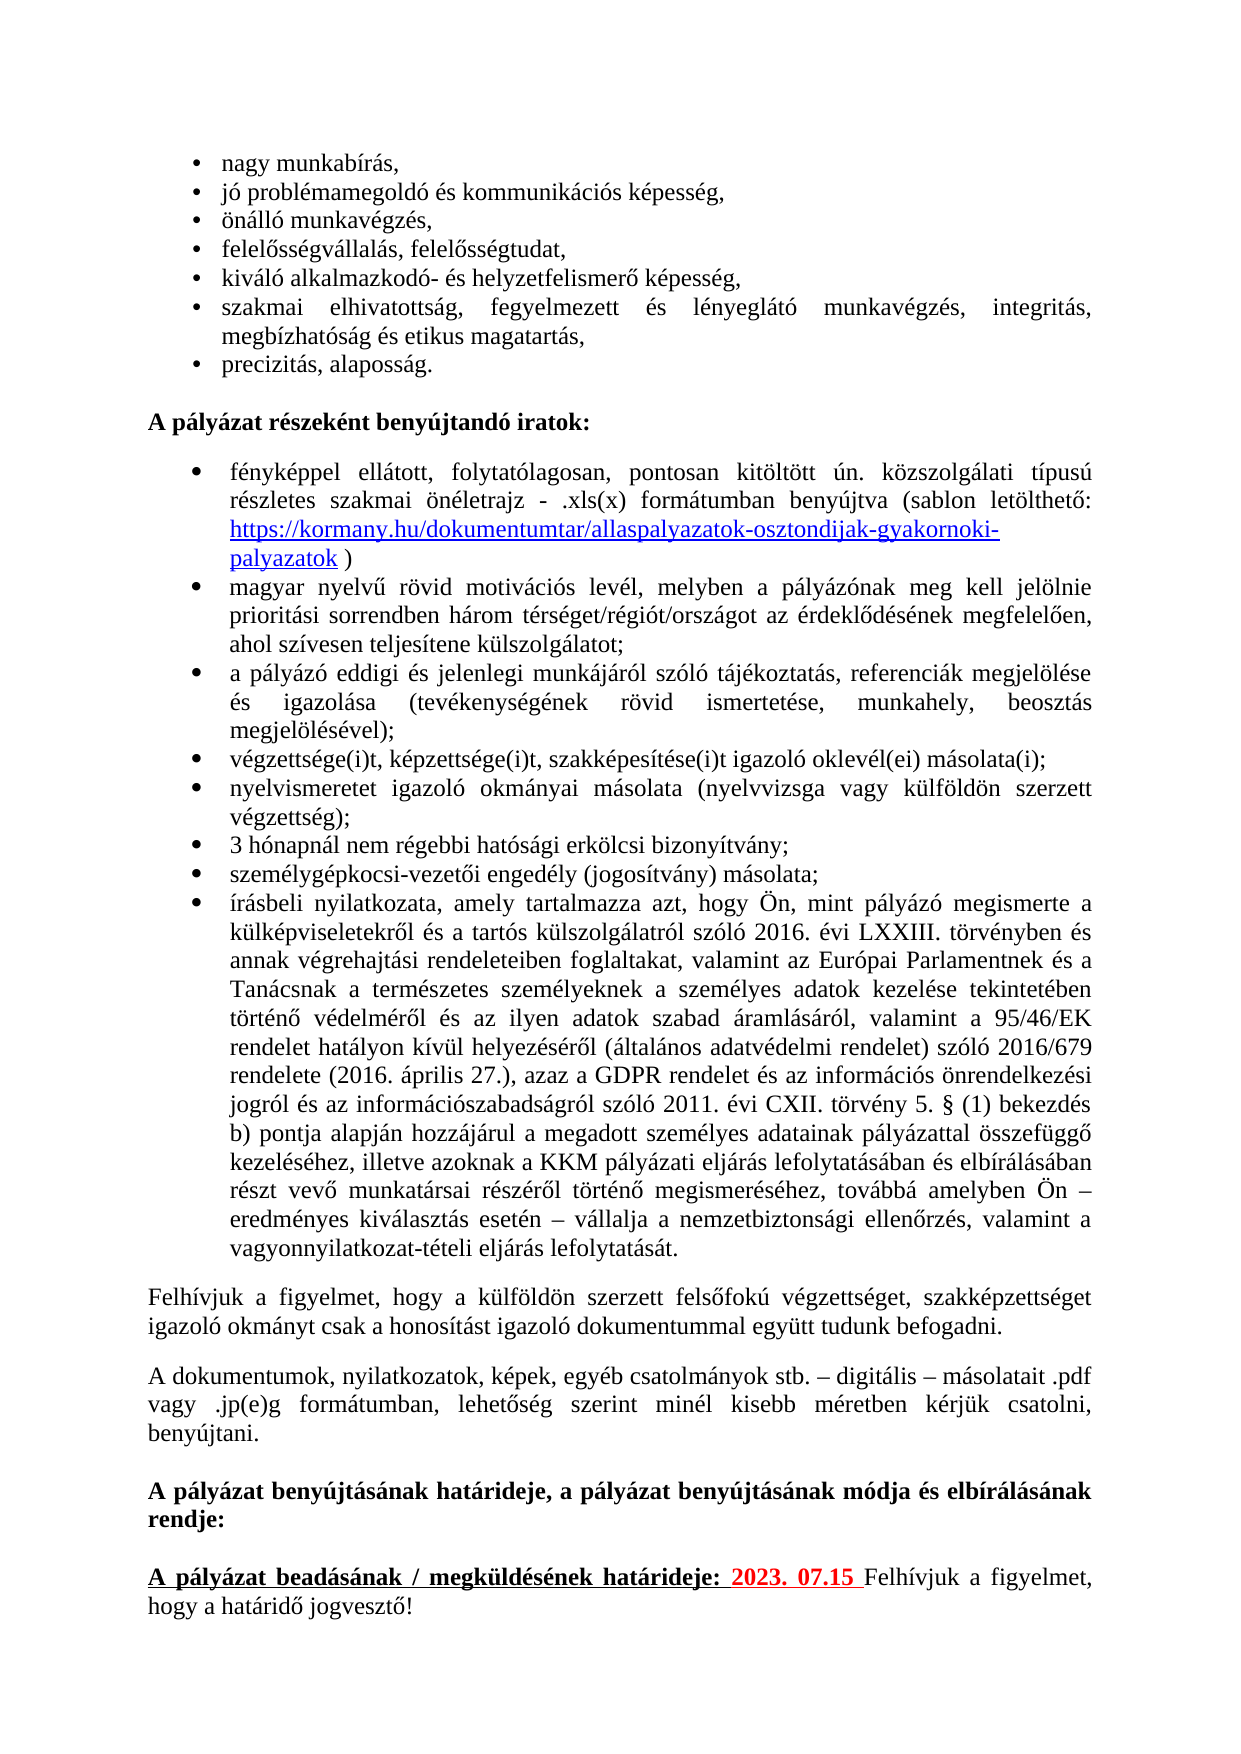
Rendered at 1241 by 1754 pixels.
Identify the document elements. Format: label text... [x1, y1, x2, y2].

text A pályázat benyújtásának határideje, a pályázat benyújtásának módja és elbírálásának rendje: [148, 1476, 1093, 1533]
list szakmai elhivatottság, fegyelmezett és lényeglátó munkavégzés, integritás, megbízhatóság és etikus magatartás, [192, 292, 1093, 349]
list jó problémamegoldó és kommunikációs képesség, [192, 176, 1093, 205]
list a pályázó eddigi és jelenlegi munkájáról szóló tájékoztatás, referenciák megjelölése és igazolása (tevékenységének rövid ismertetése, munkahely, beosztás megjelölésével); [192, 658, 1093, 744]
list fényképpel ellátott, folytatólagosan, pontosan kitöltött ún. közszolgálati típusú részletes szakmai önéletrajz - .xls(x) formátumban benyújtva (sablon letölthető: https://kormany.hu/dokumentumtar/allaspalyazatok-osztondijak-gyakornoki-palyazatok ) [192, 457, 1093, 572]
list kiváló alkalmazkodó- és helyzetfelismerő képesség, [192, 263, 1093, 292]
list személygépkocsi-vezetői engedély (jogosítvány) másolata; [192, 859, 1093, 888]
text A pályázat részeként benyújtandó iratok: [148, 407, 1093, 436]
list nagy munkabírás, [192, 148, 1093, 176]
list önálló munkavégzés, [192, 205, 1093, 234]
list írásbeli nyilatkozata, amely tartalmazza azt, hogy Ön, mint pályázó megismerte a külképviseletekről és a tartós külszolgálatról szóló 2016. évi LXXIII. törvényben és annak végrehajtási rendeleteiben foglaltakat, valamint az Európai Parlamentnek és a Tanácsnak a természetes személyeknek a személyes adatok kezelése tekintetében történő védelméről és az ilyen adatok szabad áramlásáról, valamint a 95/46/EK rendelet hatályon kívül helyezéséről (általános adatvédelmi rendelet) szóló 2016/679 rendelete (2016. április 27.), azaz a GDPR rendelet és az információs önrendelkezési jogról és az információszabadságról szóló 2011. évi CXII. törvény 5. § (1) bekezdés b) pontja alapján hozzájárul a megadott személyes adatainak pályázattal összefüggő kezeléséhez, illetve azoknak a KKM pályázati eljárás lefolytatásában és elbírálásában részt vevő munkatársai részéről történő megismeréséhez, továbbá amelyben Ön – eredményes kiválasztás esetén – vállalja a nemzetbiztonsági ellenőrzés, valamint a vagyonnyilatkozat-tételi eljárás lefolytatását. [192, 888, 1093, 1262]
list precizitás, alaposság. [192, 349, 1093, 378]
text A dokumentumok, nyilatkozatok, képek, egyéb csatolmányok stb. – digitális – másolatait .pdf vagy .jp(e)g formátumban, lehetőség szerint minél kisebb méretben kérjük csatolni, benyújtani. [148, 1361, 1093, 1447]
list végzettsége(i)t, képzettsége(i)t, szakképesítése(i)t igazoló oklevél(ei) másolata(i); [192, 744, 1093, 773]
list nyelvismeretet igazoló okmányai másolata (nyelvvizsga vagy külföldön szerzett végzettség); [192, 773, 1093, 830]
list felelősségvállalás, felelősségtudat, [192, 234, 1093, 263]
list magyar nyelvű rövid motivációs levél, melyben a pályázónak meg kell jelölnie prioritási sorrendben három térséget/régiót/országot az érdeklődésének megfelelően, ahol szívesen teljesítene külszolgálatot; [192, 572, 1093, 658]
text A pályázat beadásának / megküldésének határideje: 2023. 07.15 Felhívjuk a figyelmet, hogy a határidő jogvesztő! [148, 1562, 1093, 1619]
text Felhívjuk a figyelmet, hogy a külföldön szerzett felsőfokú végzettséget, szakképzettséget igazoló okmányt csak a honosítást igazoló dokumentummal együtt tudunk befogadni. [148, 1282, 1093, 1340]
list 3 hónapnál nem régebbi hatósági erkölcsi bizonyítvány; [192, 830, 1093, 859]
